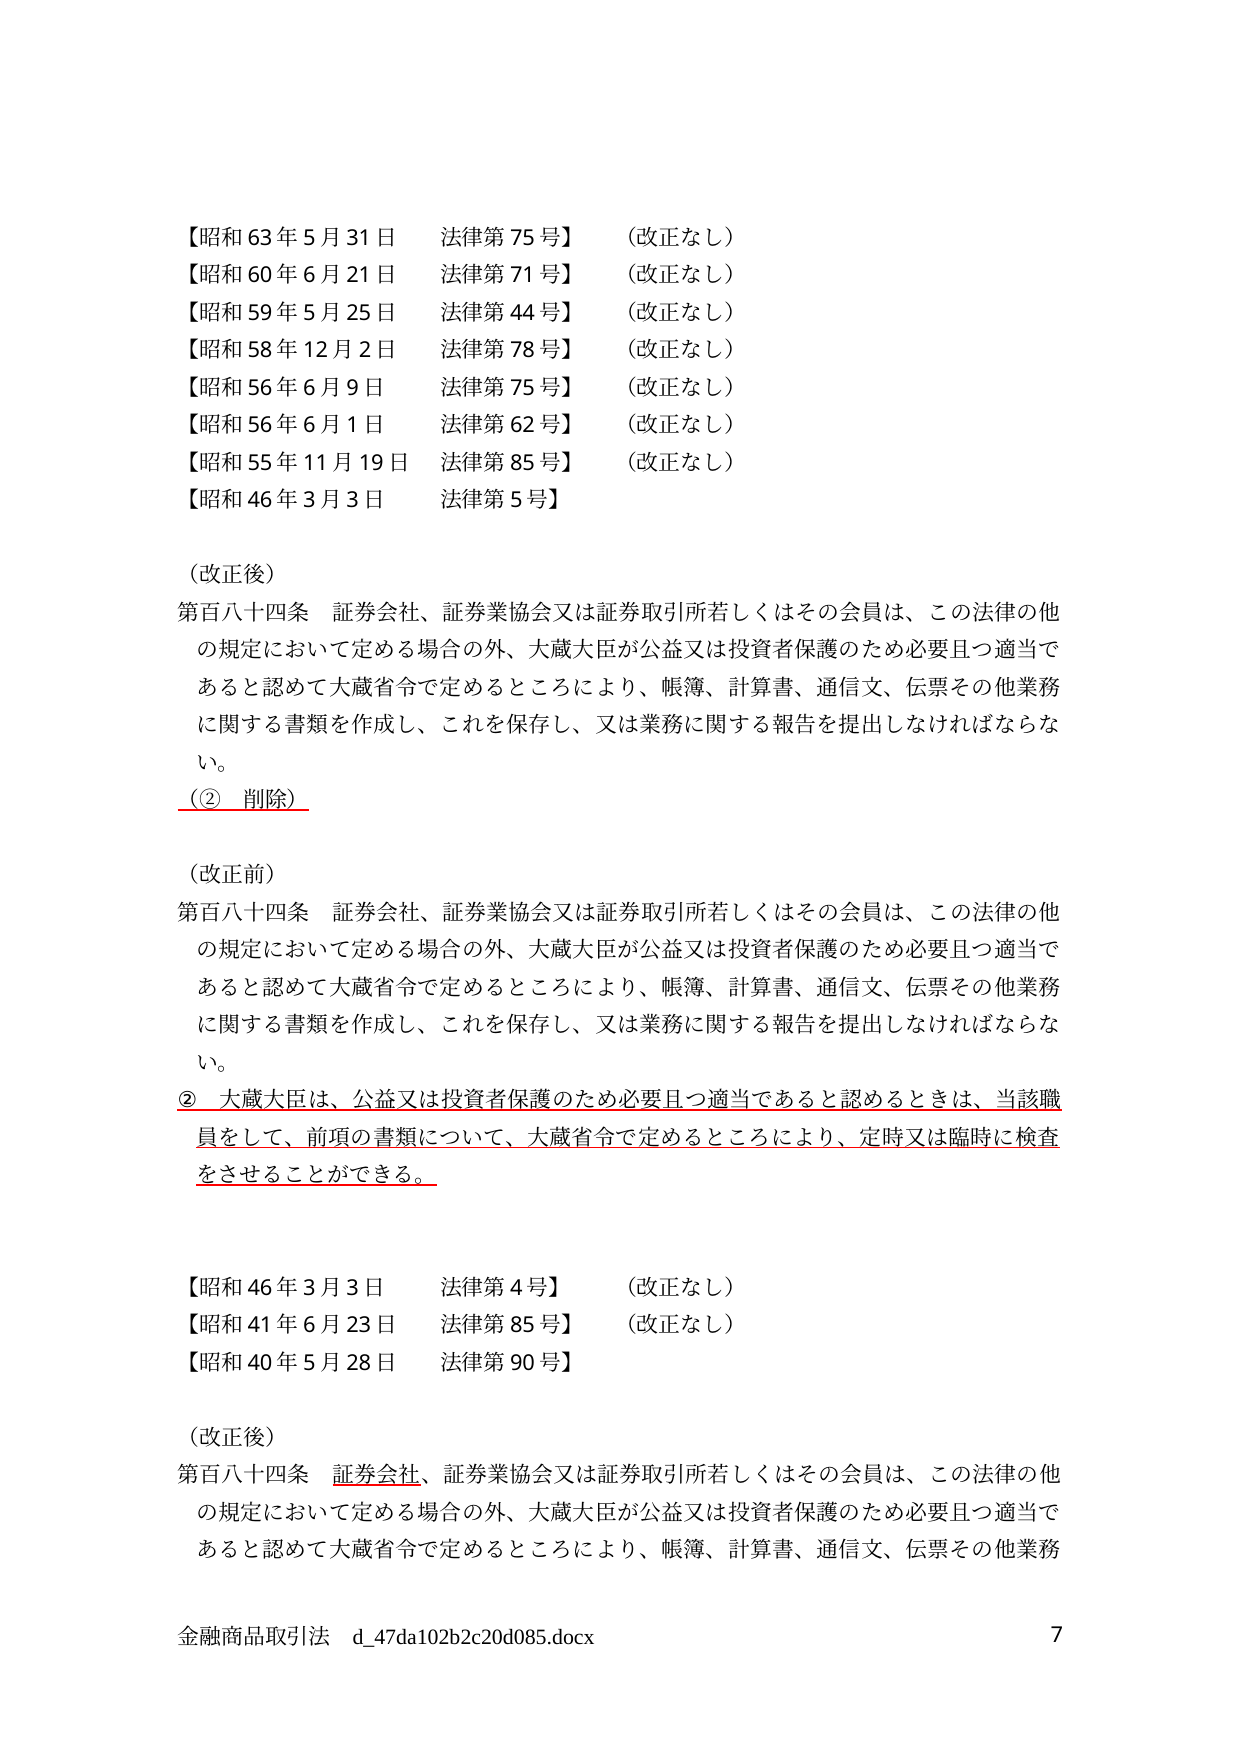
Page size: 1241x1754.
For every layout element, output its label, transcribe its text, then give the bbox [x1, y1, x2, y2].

text 【昭和58年12月2日 法律第78号】 （改正なし） [177, 329, 1063, 367]
text （改正前） [177, 854, 1063, 892]
text 【昭和55年11月19日 法律第85号】 （改正なし） [177, 442, 1063, 479]
text 【昭和59年5月25日 法律第44号】 （改正なし） [177, 292, 1063, 329]
text 【昭和46年3月3日 法律第5号】 [177, 479, 1063, 517]
text （改正後） [177, 554, 1063, 592]
text （② 削除） [177, 779, 1063, 817]
text 【昭和56年6月9日 法律第75号】 （改正なし） [177, 367, 1063, 404]
text 【昭和46年3月3日 法律第4号】 （改正なし） [177, 1267, 1063, 1304]
text 【昭和63年5月31日 法律第75号】 （改正なし） [177, 217, 1063, 254]
text 【昭和60年6月21日 法律第71号】 （改正なし） [177, 254, 1063, 292]
text ② 大蔵大臣は、公益又は投資者保護のため必要且つ適当であると認めるときは、当該職員をして、前項の書類について、大蔵省令で定めるところにより、定時又は臨時に検査をさせることができる。 [177, 1079, 1063, 1192]
text 【昭和56年6月1日 法律第62号】 （改正なし） [177, 404, 1063, 442]
text （改正後） [177, 1417, 1063, 1454]
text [177, 1454, 1063, 1567]
text 【昭和40年5月28日 法律第90号】 [177, 1342, 1063, 1379]
text 【昭和41年6月23日 法律第85号】 （改正なし） [177, 1304, 1063, 1342]
